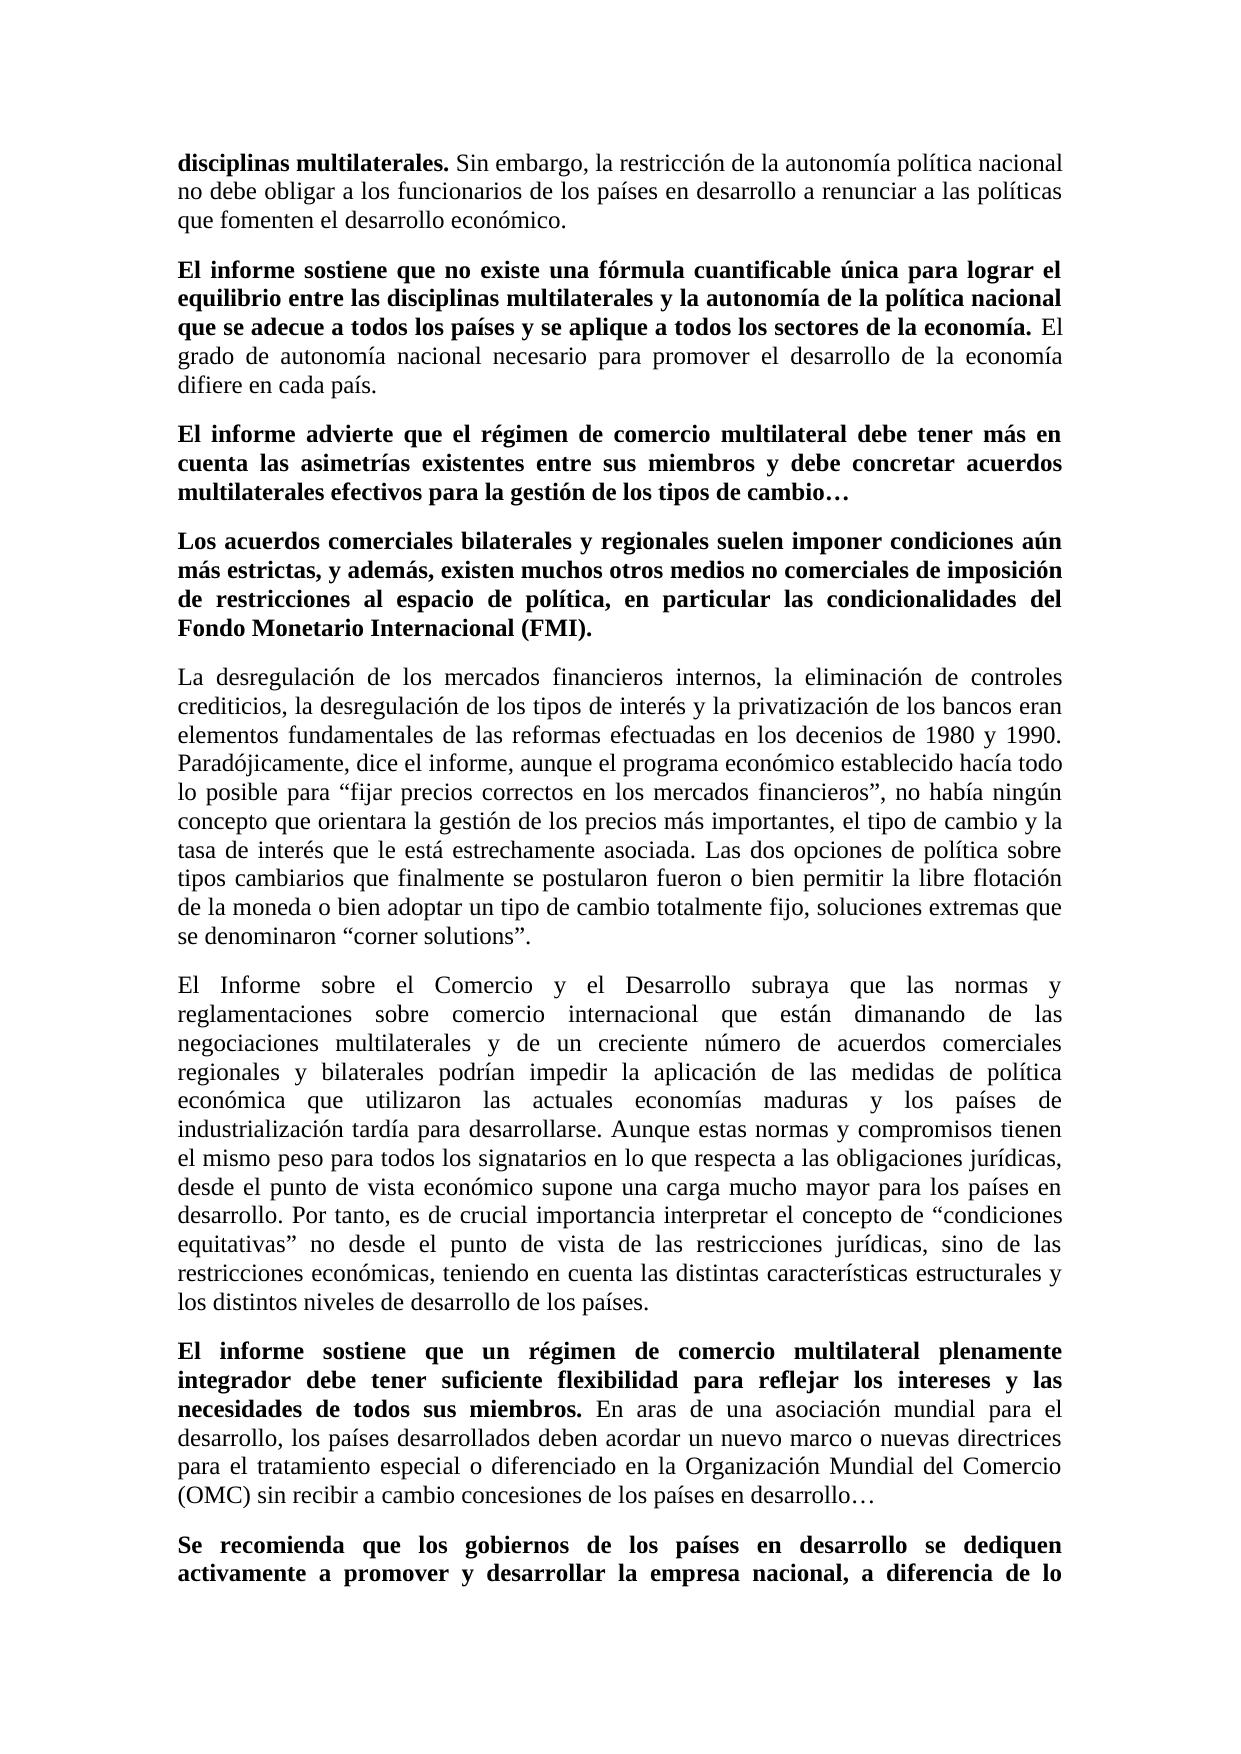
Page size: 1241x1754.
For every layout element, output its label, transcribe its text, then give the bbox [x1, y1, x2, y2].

text La desregulación de los mercados financieros internos, la eliminación de controles crediticios, la desregulación de los tipos de interés y la privatización de los bancos eran elementos fundamentales de las reformas efectuadas en los decenios de 1980 y 1990. Paradójicamente, dice el informe, aunque el programa económico establecido hacía todo lo posible para “fijar precios correctos en los mercados financieros”, no había ningún concepto que orientara la gestión de los precios más importantes, el tipo de cambio y la tasa de interés que le está estrechamente asociada. Las dos opciones de política sobre tipos cambiarios que finalmente se postularon fueron o bien permitir la libre flotación de la moneda o bien adoptar un tipo de cambio totalmente fijo, soluciones extremas que se denominaron “corner solutions”. [177, 662, 1063, 950]
text El informe advierte que el régimen de comercio multilateral debe tener más en cuenta las asimetrías existentes entre sus miembros y debe concretar acuerdos multilaterales efectivos para la gestión de los tipos de cambio… [177, 419, 1063, 506]
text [177, 148, 1063, 234]
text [177, 1530, 1063, 1587]
text El informe sostiene que no existe una fórmula cuantificable única para lograr el equilibrio entre las disciplinas multilaterales y la autonomía de la política nacional que se adecue a todos los países y se aplique a todos los sectores de la economía. El grado de autonomía nacional necesario para promover el desarrollo de la economía difiere en cada país. [177, 255, 1063, 398]
text El Informe sobre el Comercio y el Desarrollo subraya que las normas y reglamentaciones sobre comercio internacional que están dimanando de las negociaciones multilaterales y de un creciente número de acuerdos comerciales regionales y bilaterales podrían impedir la aplicación de las medidas de política económica que utilizaron las actuales economías maduras y los países de industrialización tardía para desarrollarse. Aunque estas normas y compromisos tienen el mismo peso para todos los signatarios en lo que respecta a las obligaciones jurídicas, desde el punto de vista económico supone una carga mucho mayor para los países en desarrollo. Por tanto, es de crucial importancia interpretar el concepto de “condiciones equitativas” no desde el punto de vista de las restricciones jurídicas, sino de las restricciones económicas, teniendo en cuenta las distintas características estructurales y los distintos niveles de desarrollo de los países. [177, 971, 1063, 1316]
text El informe sostiene que un régimen de comercio multilateral plenamente integrador debe tener suficiente flexibilidad para reflejar los intereses y las necesidades de todos sus miembros. En aras de una asociación mundial para el desarrollo, los países desarrollados deben acordar un nuevo marco o nuevas directrices para el tratamiento especial o diferenciado en la Organización Mundial del Comercio (OMC) sin recibir a cambio concesiones de los países en desarrollo… [177, 1336, 1063, 1509]
text Los acuerdos comerciales bilaterales y regionales suelen imponer condiciones aún más estrictas, y además, existen muchos otros medios no comerciales de imposición de restricciones al espacio de política, en particular las condicionalidades del Fondo Monetario Internacional (FMI). [177, 526, 1063, 641]
